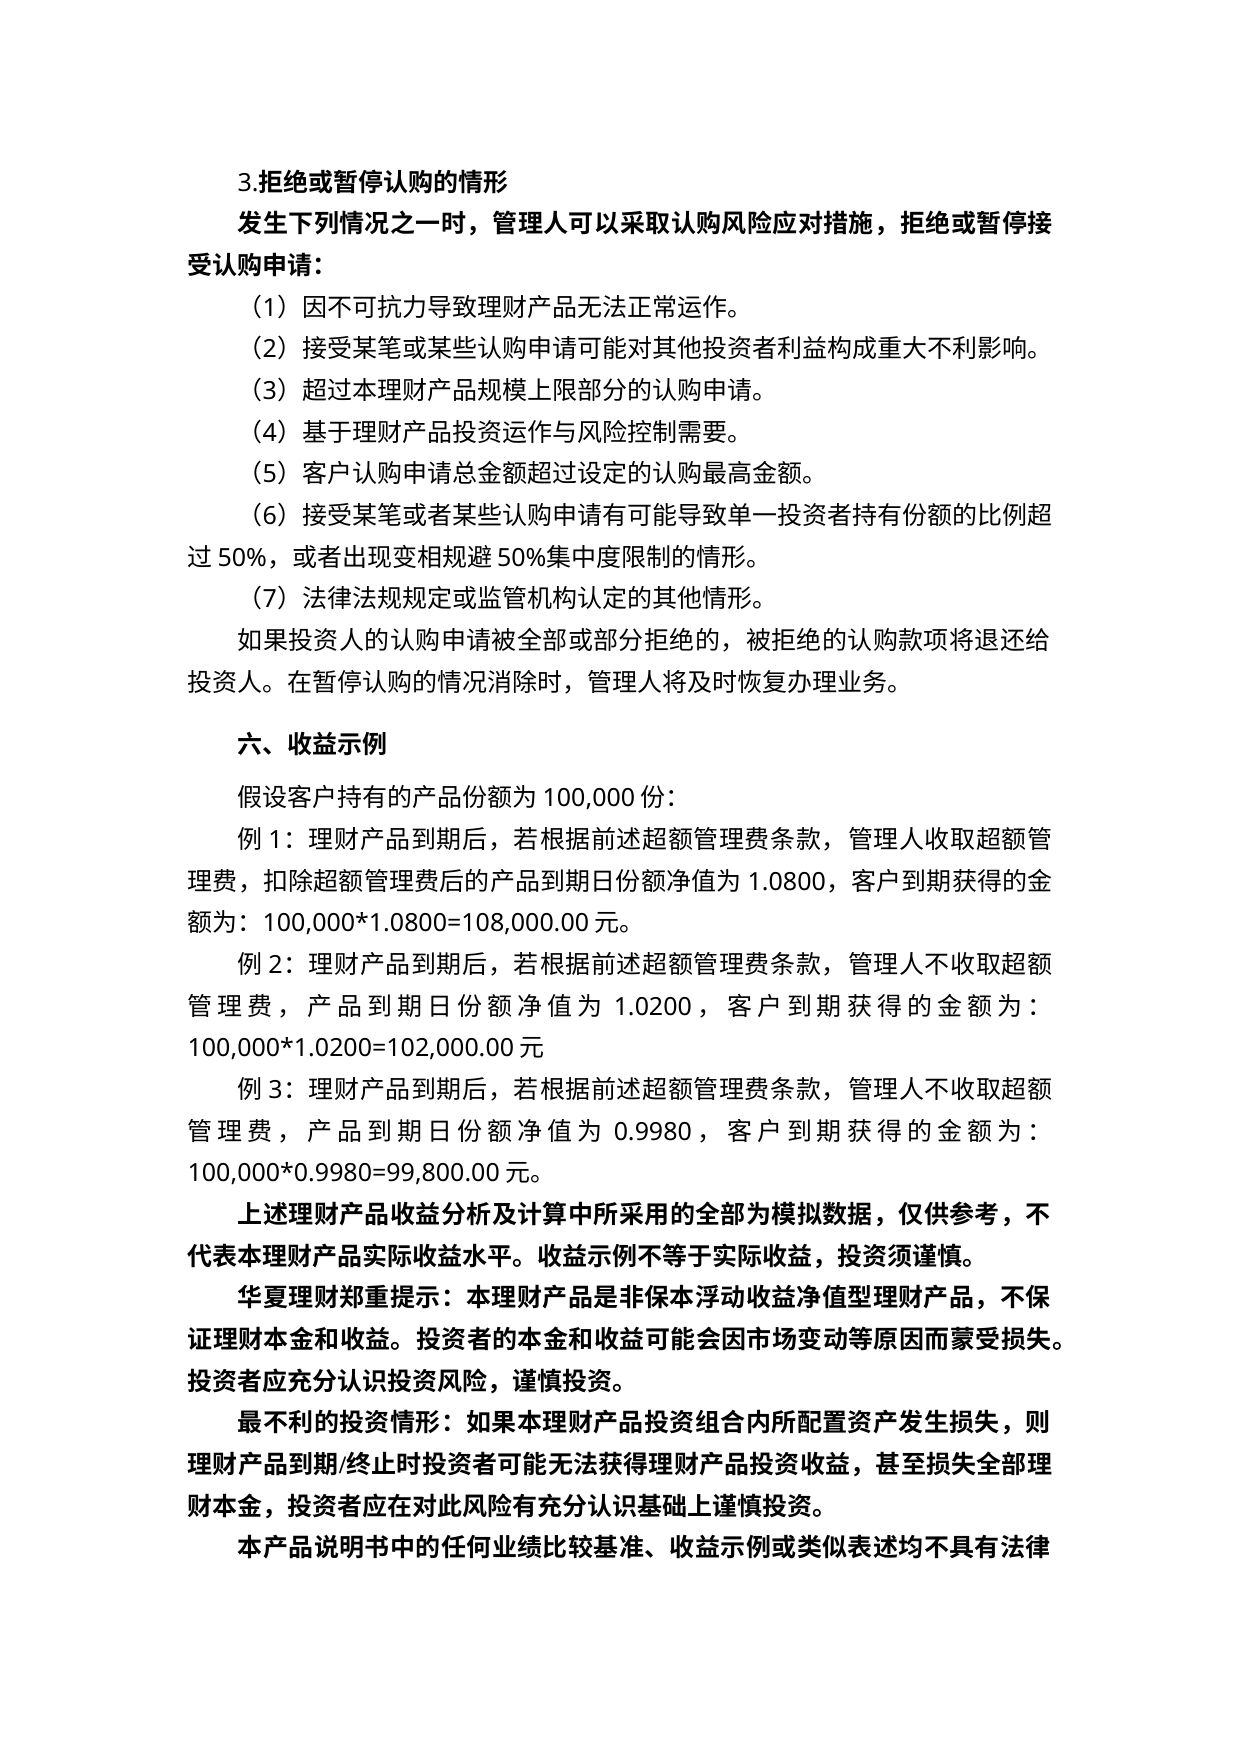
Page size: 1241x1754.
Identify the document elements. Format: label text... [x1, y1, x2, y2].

text （3）超过本理财产品规模上限部分的认购申请。 [187, 370, 1053, 407]
text 例3：理财产品到期后，若根据前述超额管理费条款，管理人不收取超额管理费，产品到期日份额净值为0.9980，客户到期获得的金额为：100,000*0.9980=99,800.00元。 [187, 1069, 1053, 1189]
text 华夏理财郑重提示：本理财产品是非保本浮动收益净值型理财产品，不保证理财本金和收益。投资者的本金和收益可能会因市场变动等原因而蒙受损失。投资者应充分认识投资风险，谨慎投资。 [187, 1278, 1053, 1397]
text 发生下列情况之一时，管理人可以采取认购风险应对措施，拒绝或暂停接受认购申请： [187, 204, 1053, 282]
text 六、收益示例 [187, 720, 1053, 762]
text 3.拒绝或暂停认购的情形 [187, 162, 1053, 198]
text （2）接受某笔或某些认购申请可能对其他投资者利益构成重大不利影响。 [187, 329, 1053, 365]
text 例1：理财产品到期后，若根据前述超额管理费条款，管理人收取超额管理费，扣除超额管理费后的产品到期日份额净值为1.0800，客户到期获得的金额为：100,000*1.0800=108,000.00元。 [187, 819, 1053, 939]
text 例2：理财产品到期后，若根据前述超额管理费条款，管理人不收取超额管理费，产品到期日份额净值为1.0200，客户到期获得的金额为：100,000*1.0200=102,000.00元 [187, 944, 1053, 1064]
text 最不利的投资情形：如果本理财产品投资组合内所配置资产发生损失，则理财产品到期/终止时投资者可能无法获得理财产品投资收益，甚至损失全部理财本金，投资者应在对此风险有充分认识基础上谨慎投资。 [187, 1403, 1053, 1522]
text （6）接受某笔或者某些认购申请有可能导致单一投资者持有份额的比例超过50%，或者出现变相规避50%集中度限制的情形。 [187, 495, 1053, 573]
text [187, 1528, 1053, 1564]
text 假设客户持有的产品份额为100,000份： [187, 778, 1053, 814]
text （1）因不可抗力导致理财产品无法正常运作。 [187, 287, 1053, 323]
text 如果投资人的认购申请被全部或部分拒绝的，被拒绝的认购款项将退还给投资人。在暂停认购的情况消除时，管理人将及时恢复办理业务。 [187, 620, 1053, 698]
text 上述理财产品收益分析及计算中所采用的全部为模拟数据，仅供参考，不代表本理财产品实际收益水平。收益示例不等于实际收益，投资须谨慎。 [187, 1194, 1053, 1272]
text （5）客户认购申请总金额超过设定的认购最高金额。 [187, 454, 1053, 490]
text （7）法律法规规定或监管机构认定的其他情形。 [187, 579, 1053, 615]
text （4）基于理财产品投资运作与风险控制需要。 [187, 412, 1053, 448]
